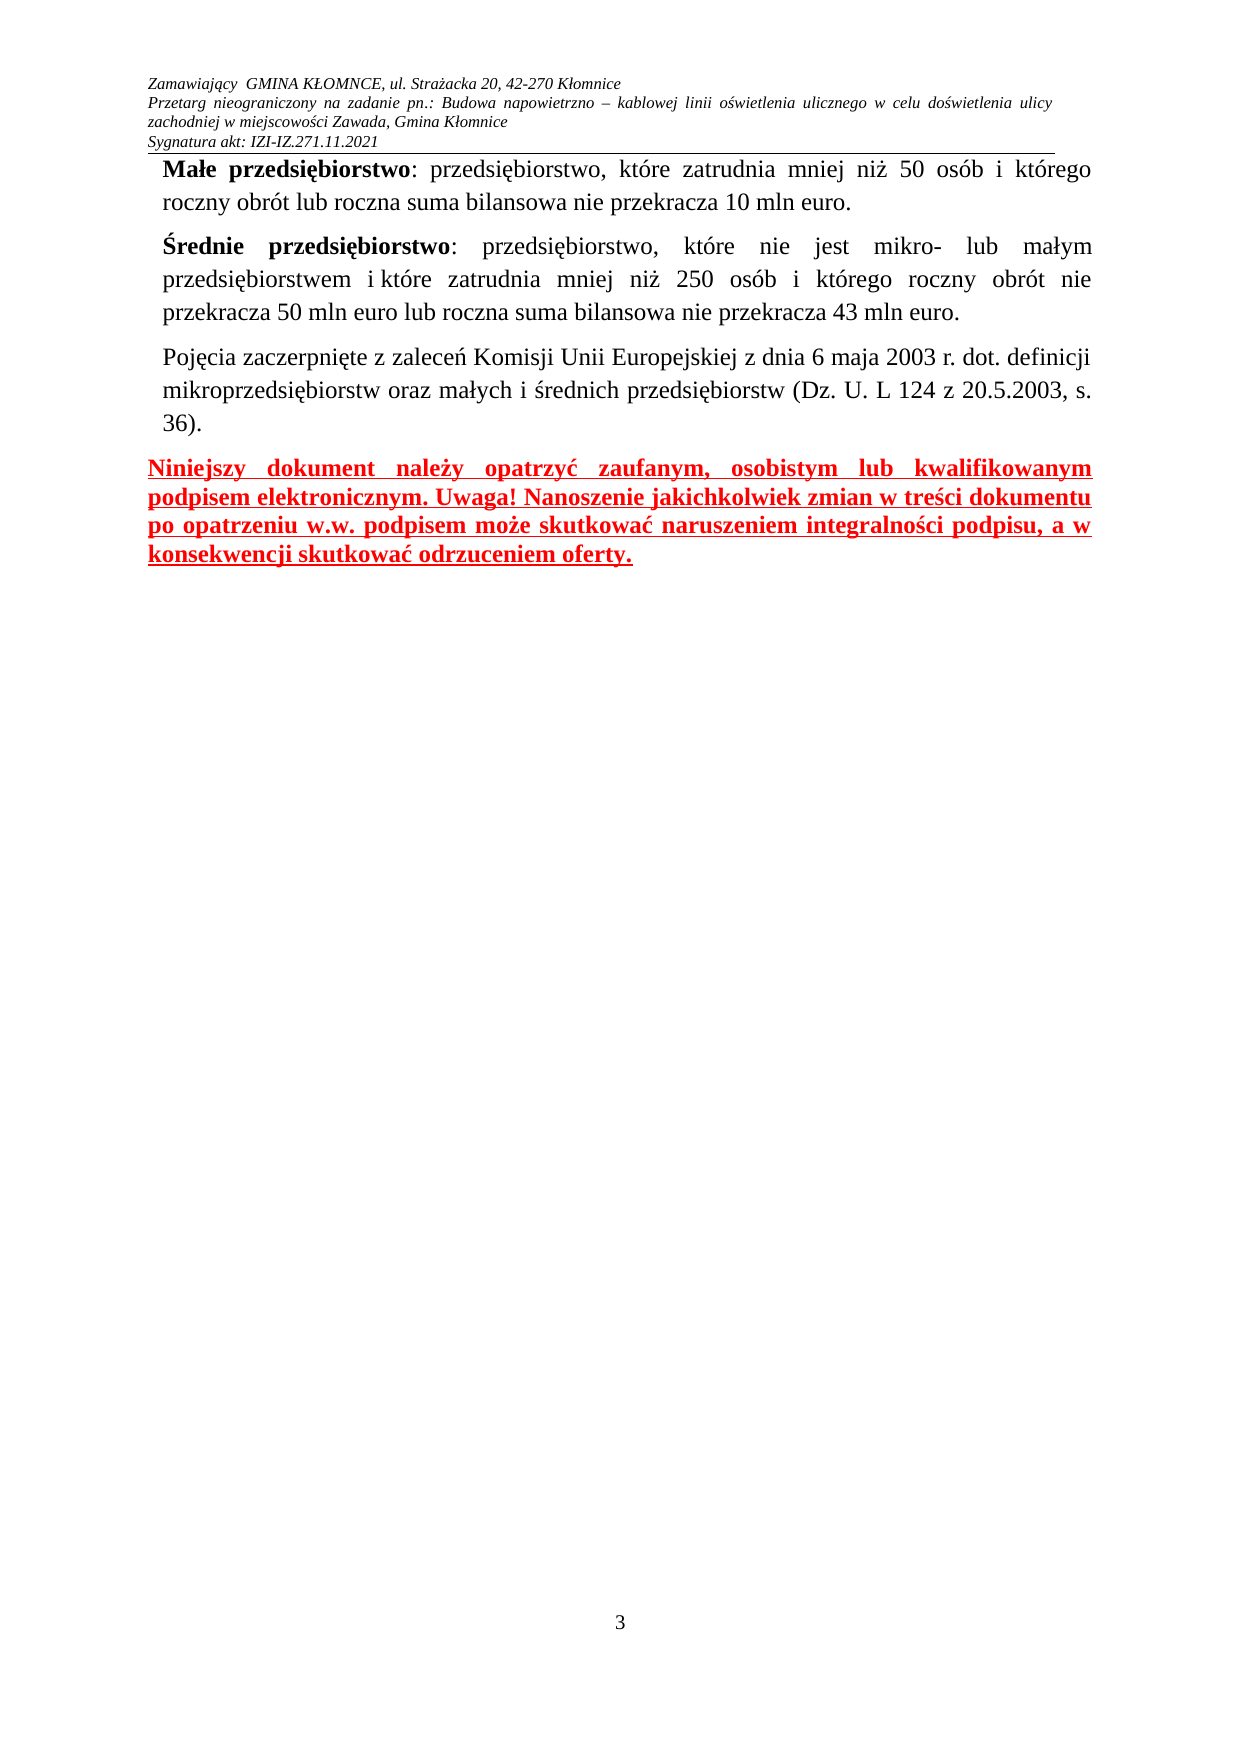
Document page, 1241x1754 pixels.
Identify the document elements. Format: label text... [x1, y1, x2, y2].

text Pojęcia zaczerpnięte z zaleceń Komisji Unii Europejskiej z dnia 6 maja 2003 r. dot. definicji mikroprzedsiębiorstw oraz małych i średnich przedsiębiorstw (Dz. U. L 124 z 20.5.2003, s. 36). [162, 342, 1093, 437]
text Małe przedsiębiorstwo: przedsiębiorstwo, które zatrudnia mniej niż 50 osób i którego roczny obrót lub roczna suma bilansowa nie przekracza 10 mln euro. [162, 154, 1093, 215]
text Niniejszy dokument należy opatrzyć zaufanym, osobistym lub kwalifikowanym podpisem elektronicznym. Uwaga! Nanoszenie jakichkolwiek zmian w treści dokumentu po opatrzeniu w.w. podpisem może skutkować naruszeniem integralności podpisu, a w konsekwencji skutkować odrzuceniem oferty. [147, 453, 1093, 478]
text Średnie przedsiębiorstwo: przedsiębiorstwo, które nie jest mikro- lub małym przedsiębiorstwem i które zatrudnia mniej niż 250 osób i którego roczny obrót nie przekracza 50 mln euro lub roczna suma bilansowa nie przekracza 43 mln euro. [162, 231, 1093, 326]
text Niniejszy dokument należy opatrzyć zaufanym, osobistym lub kwalifikowanym podpisem elektronicznym. Uwaga! Nanoszenie jakichkolwiek zmian w treści dokumentu po opatrzeniu w.w. podpisem może skutkować naruszeniem integralności podpisu, a w konsekwencji skutkować odrzuceniem oferty. [147, 479, 1093, 568]
